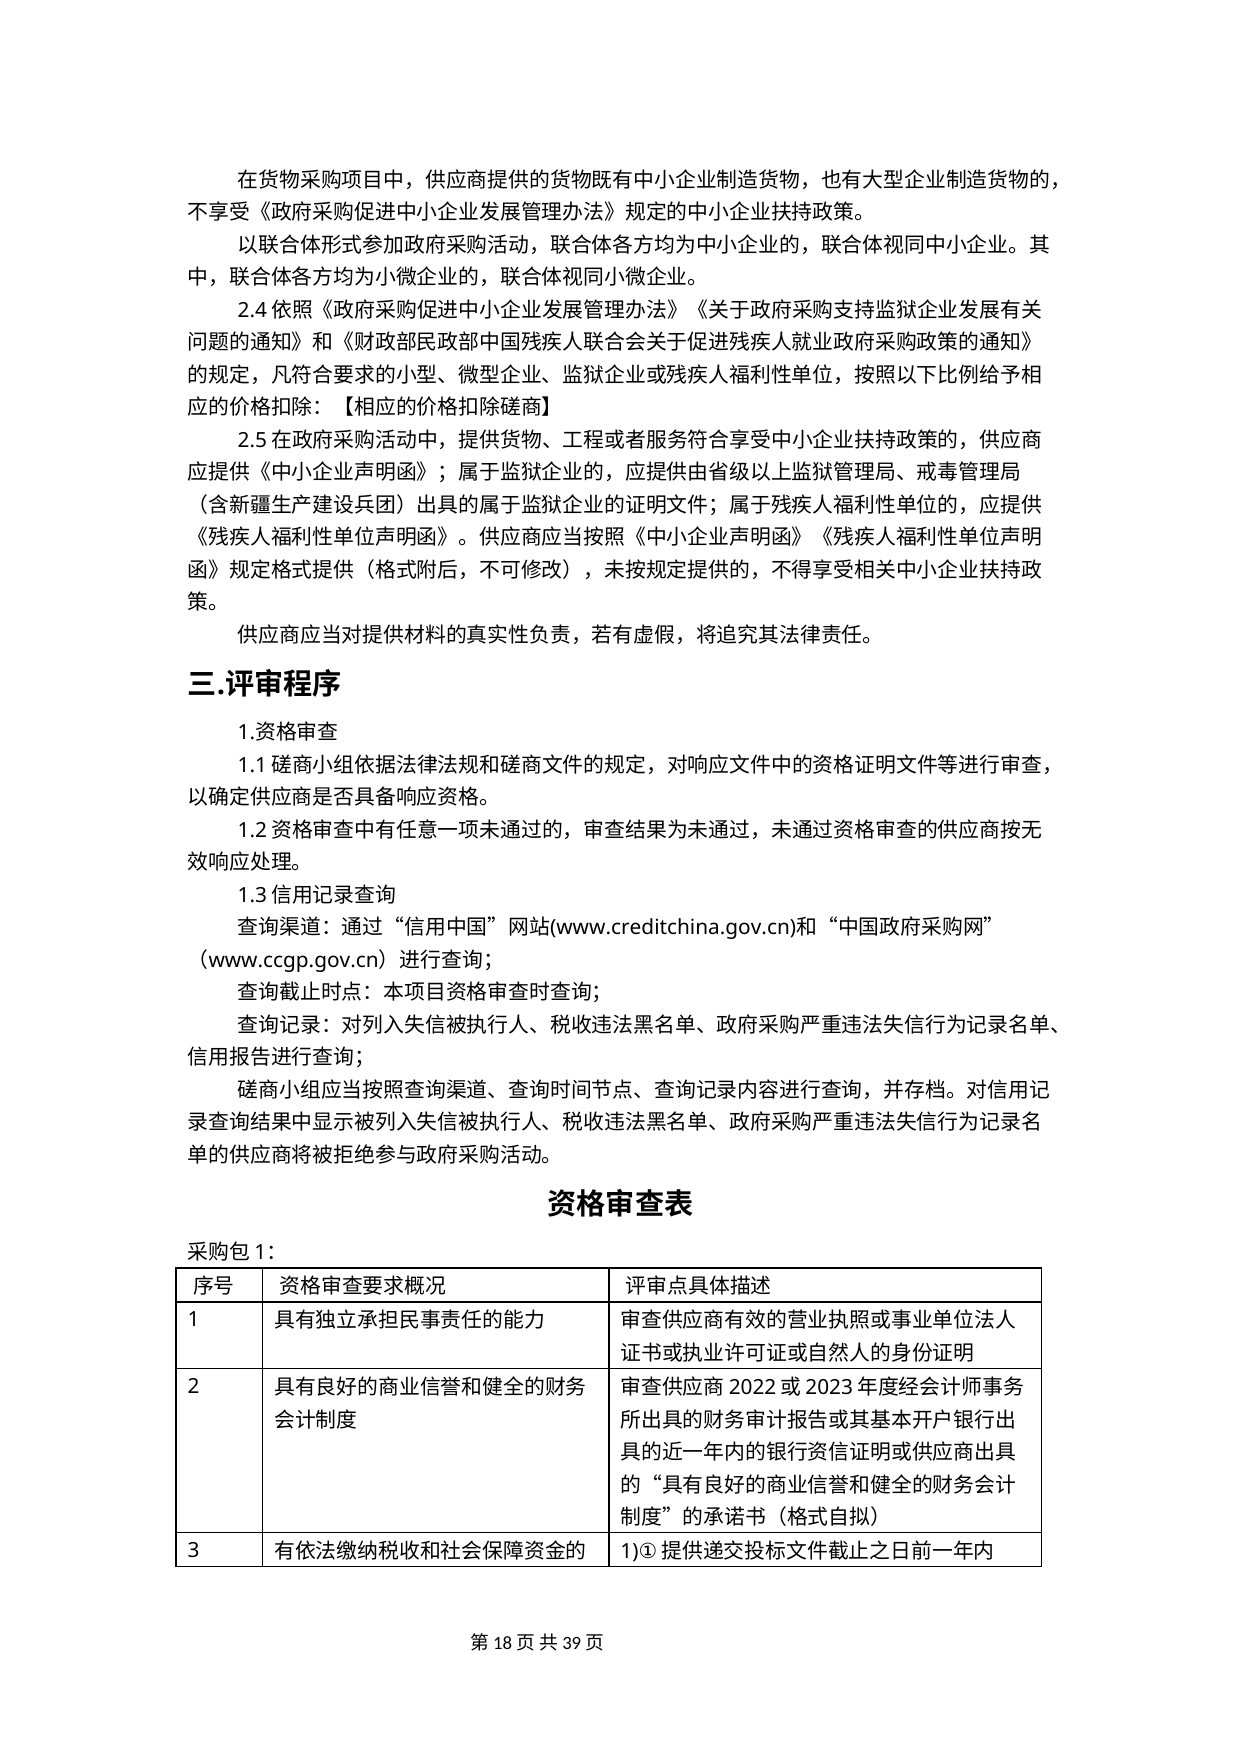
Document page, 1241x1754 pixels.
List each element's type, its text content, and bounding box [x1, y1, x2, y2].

table_cell 审查供应商有效的营业执照或事业单位法人证书或执业许可证或自然人的身份证明 [610, 1303, 1041, 1368]
table_header 资格审查要求概况 [263, 1269, 608, 1301]
text 1.2资格审查中有任意一项未通过的，审查结果为未通过，未通过资格审查的供应商按无效响应处理。 [187, 812, 1053, 877]
table_cell 1 [177, 1303, 262, 1368]
text 供应商应当对提供材料的真实性负责，若有虚假，将追究其法律责任。 [187, 617, 1053, 649]
text 在货物采购项目中，供应商提供的货物既有中小企业制造货物，也有大型企业制造货物的，不享受《政府采购促进中小企业发展管理办法》规定的中小企业扶持政策。 [187, 162, 1053, 227]
text 1.资格审查 [187, 714, 1053, 747]
text 1.3信用记录查询 [187, 877, 1053, 909]
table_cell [610, 1533, 1041, 1566]
table_cell 具有良好的商业信誉和健全的财务会计制度 [263, 1369, 608, 1532]
text 查询记录：对列入失信被执行人、税收违法黑名单、政府采购严重违法失信行为记录名单、信用报告进行查询； [187, 1007, 1053, 1072]
text 磋商小组应当按照查询渠道、查询时间节点、查询记录内容进行查询，并存档。对信用记录查询结果中显示被列入失信被执行人、税收违法黑名单、政府采购严重违法失信行为记录名单的供应商将被拒绝参与政府采购活动。 [187, 1072, 1053, 1169]
text 查询渠道：通过“信用中国”网站(www.creditchina.gov.cn)和“中国政府采购网”（www.ccgp.gov.cn）进行查询； [187, 909, 1053, 974]
text 1.1磋商小组依据法律法规和磋商文件的规定，对响应文件中的资格证明文件等进行审查，以确定供应商是否具备响应资格。 [187, 747, 1053, 812]
table_cell 审查供应商2022或2023年度经会计师事务所出具的财务审计报告或其基本开户银行出具的近一年内的银行资信证明或供应商出具的“具有良好的商业信誉和健全的财务会计制度”的承诺书（格式自拟） [610, 1369, 1041, 1532]
text 查询截止时点：本项目资格审查时查询； [187, 974, 1053, 1007]
table_header 评审点具体描述 [610, 1269, 1041, 1301]
table_header 序号 [177, 1269, 262, 1301]
text 2.4依照《政府采购促进中小企业发展管理办法》《关于政府采购支持监狱企业发展有关问题的通知》和《财政部民政部中国残疾人联合会关于促进残疾人就业政府采购政策的通知》的规定，凡符合要求的小型、微型企业、监狱企业或残疾人福利性单位，按照以下比例给予相应的价格扣除：【相应的价格扣除磋商】 [187, 292, 1053, 422]
text 采购包1： [187, 1234, 1053, 1267]
text 资格审查表 [187, 1169, 1053, 1234]
table_cell 2 [177, 1369, 262, 1532]
text 2.5在政府采购活动中，提供货物、工程或者服务符合享受中小企业扶持政策的，供应商应提供《中小企业声明函》；属于监狱企业的，应提供由省级以上监狱管理局、戒毒管理局（含新疆生产建设兵团）出具的属于监狱企业的证明文件；属于残疾人福利性单位的，应提供《残疾人福利性单位声明函》。供应商应当按照《中小企业声明函》《残疾人福利性单位声明函》规定格式提供（格式附后，不可修改），未按规定提供的，不得享受相关中小企业扶持政策。 [187, 422, 1053, 617]
text 以联合体形式参加政府采购活动，联合体各方均为中小企业的，联合体视同中小企业。其中，联合体各方均为小微企业的，联合体视同小微企业。 [187, 227, 1053, 292]
text 三.评审程序 [187, 649, 1053, 714]
table_cell 具有独立承担民事责任的能力 [263, 1303, 608, 1368]
table_cell 3 [177, 1533, 262, 1566]
table_cell 有依法缴纳税收和社会保障资金的良好记录 [263, 1533, 608, 1566]
